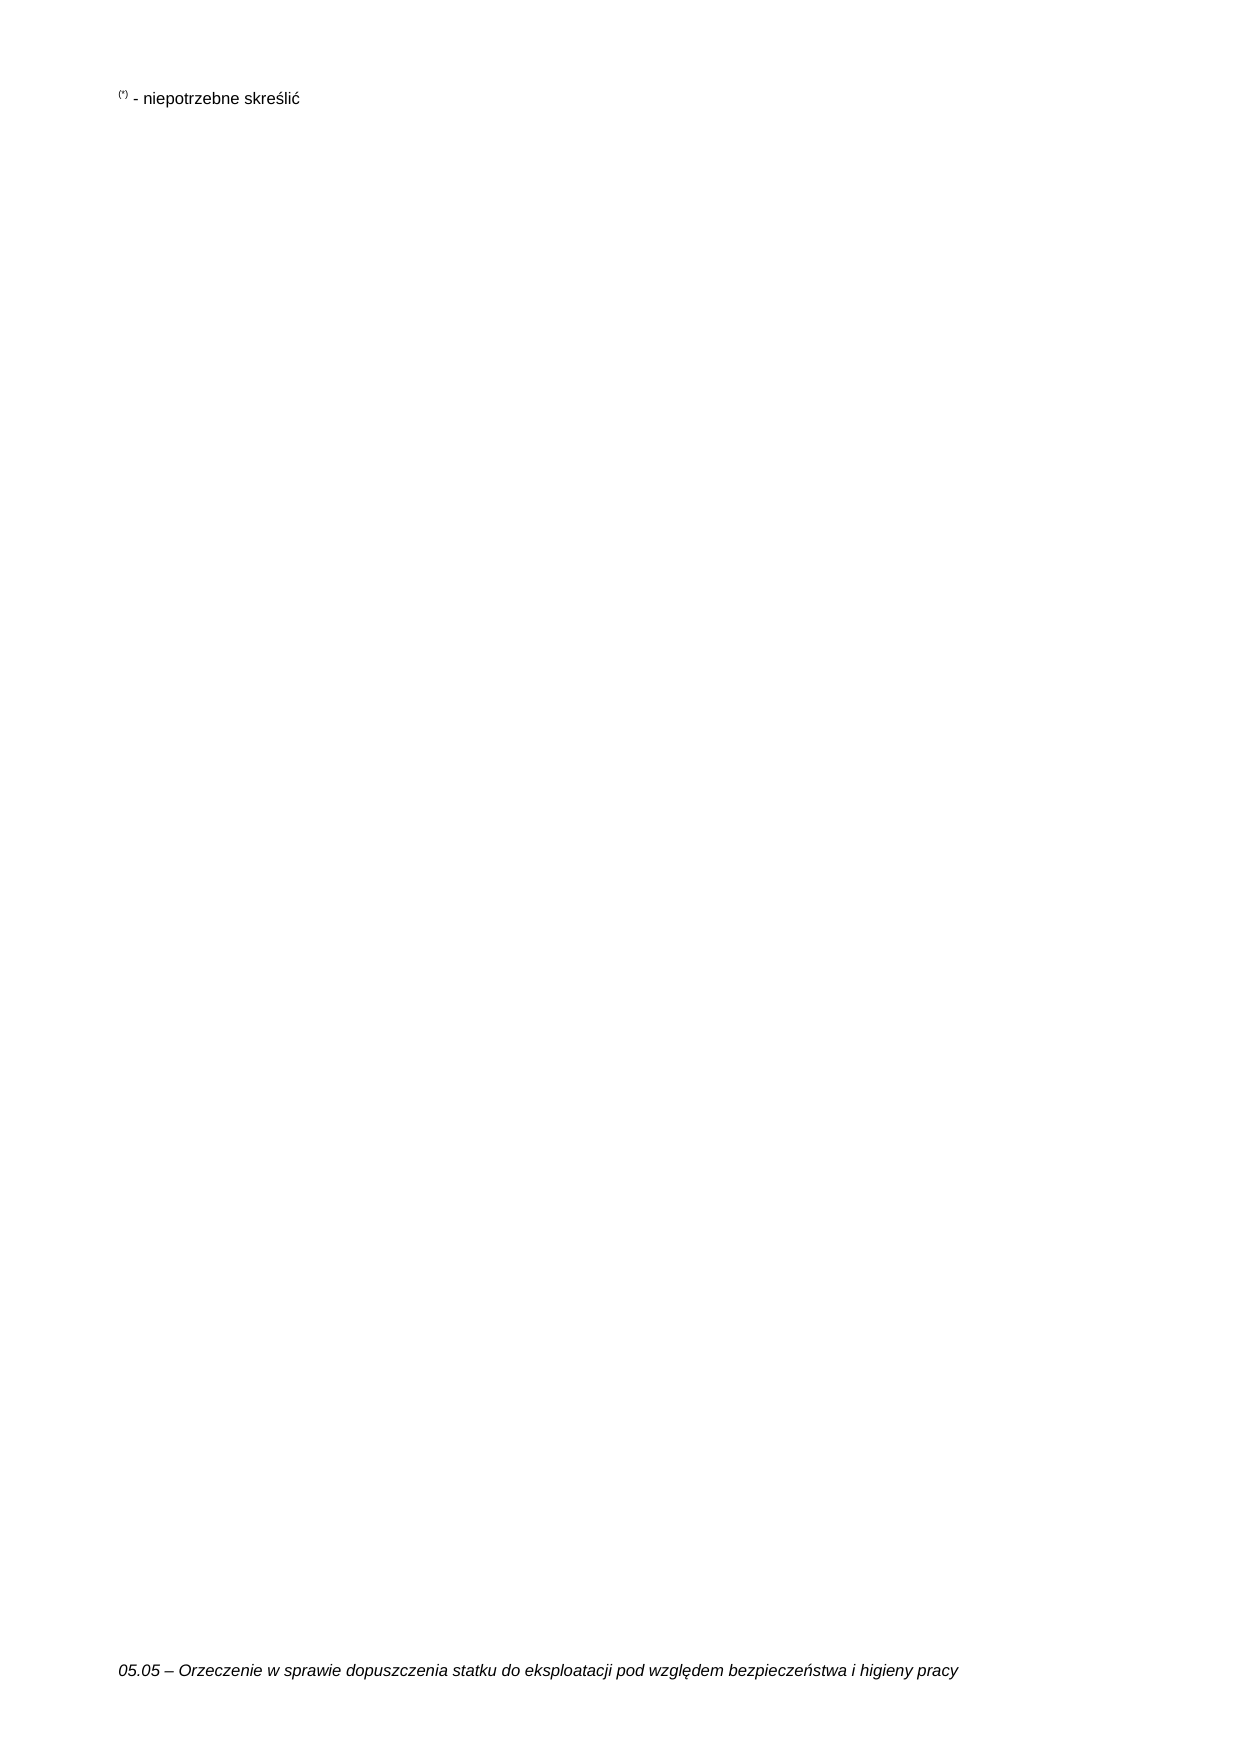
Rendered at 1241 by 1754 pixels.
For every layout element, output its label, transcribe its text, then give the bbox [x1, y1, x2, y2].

text (*) - niepotrzebne skreślić [118, 89, 1122, 108]
